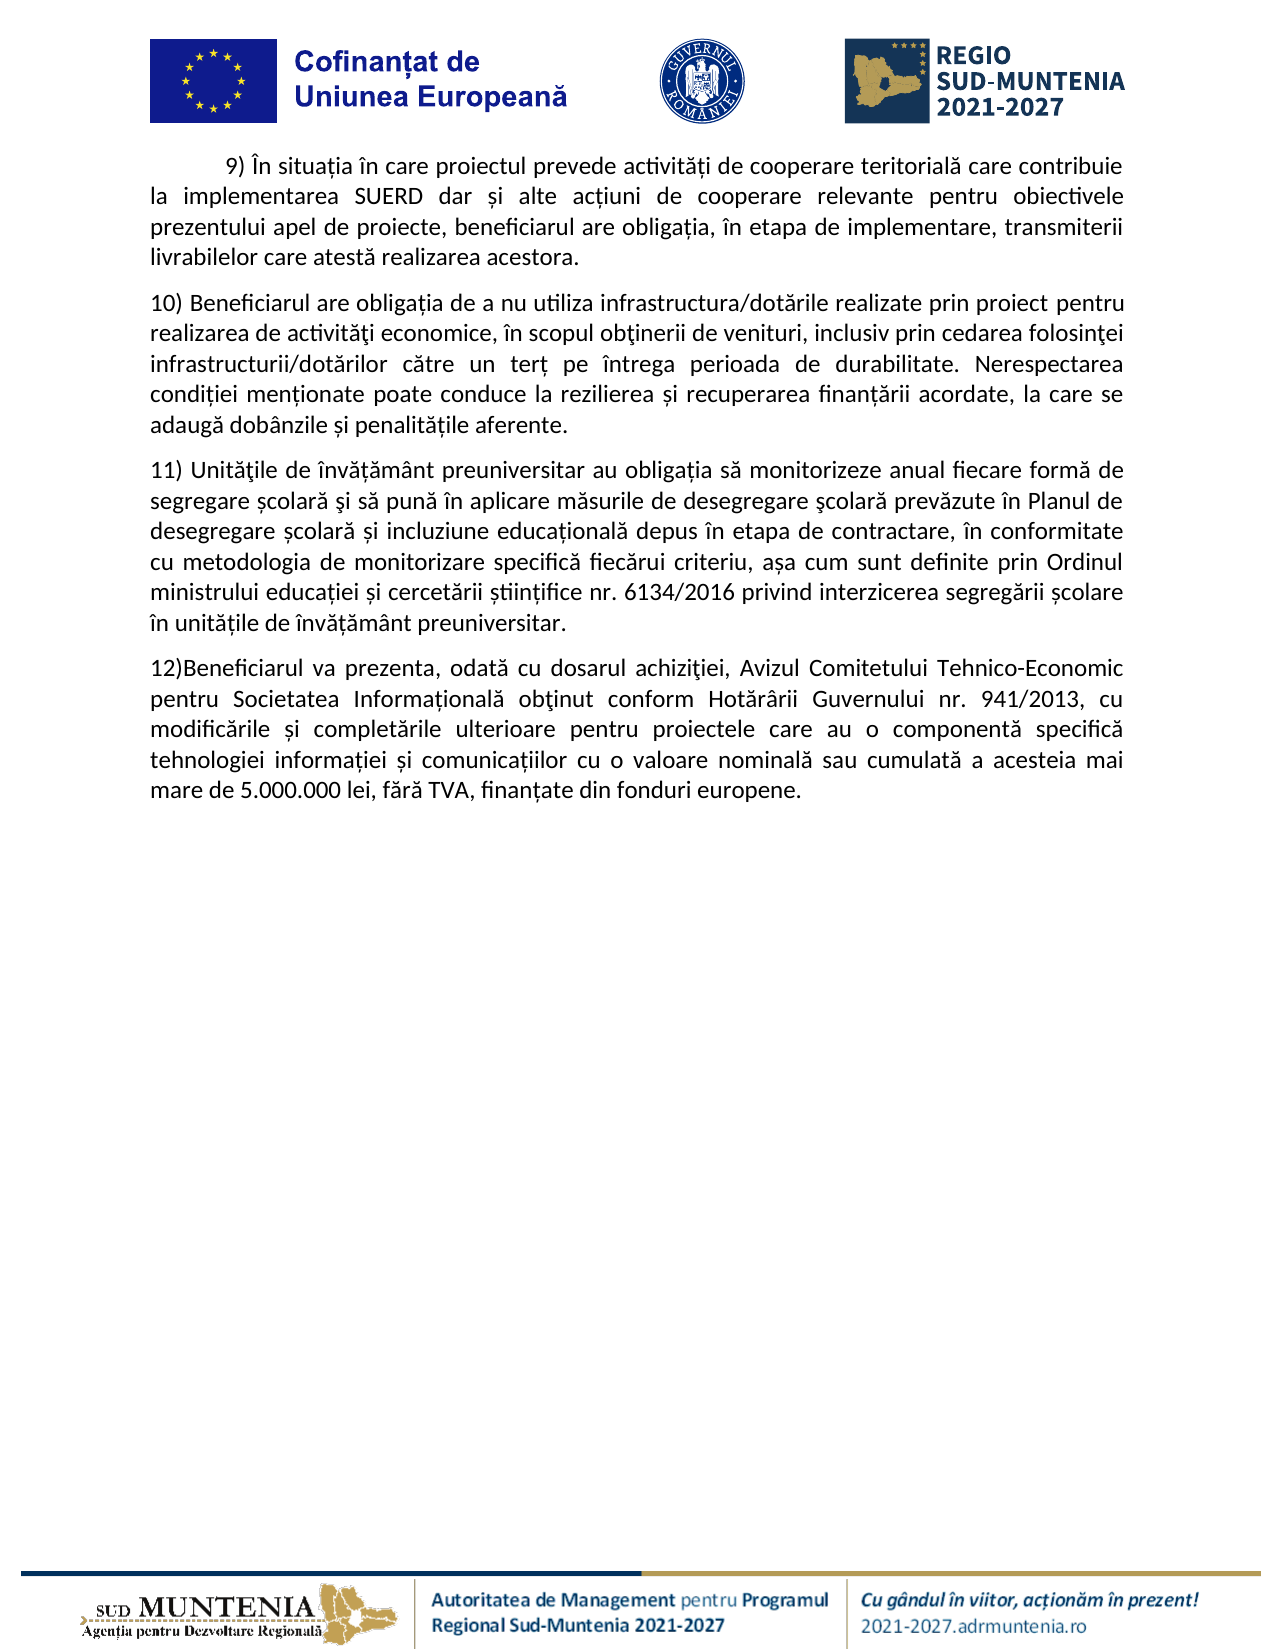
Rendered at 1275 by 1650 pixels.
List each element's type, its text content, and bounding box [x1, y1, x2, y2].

list 9) În situația în care proiectul prevede activități de cooperare teritorială care contribuie la implementarea SUERD dar și alte acțiuni de cooperare relevante pentru obiectivele prezentului apel de proiecte, beneficiarul are obligația, în etapa de implementare, transmiterii livrabilelor care atestă realizarea acestora. [150, 150, 1125, 272]
picture [21, 1571, 1262, 1650]
text 10) Beneficiarul are obligația de a nu utiliza infrastructura/dotările realizate prin proiect pentru realizarea de activităţi economice, în scopul obţinerii de venituri, inclusiv prin cedarea folosinţei infrastructurii/dotărilor către un terț pe întrega perioada de durabilitate. Nerespectarea condiției menționate poate conduce la rezilierea și recuperarea finanțării acordate, la care se adaugă dobânzile și penalitățile aferente. [150, 287, 1125, 439]
text 11) Unităţile de învățământ preuniversitar au obligația să monitorizeze anual fiecare formă de segregare școlară şi să pună în aplicare măsurile de desegregare şcolară prevăzute în Planul de desegregare școlară și incluziune educațională depus în etapa de contractare, în conformitate cu metodologia de monitorizare specifică fiecărui criteriu, așa cum sunt definite prin Ordinul ministrului educației și cercetării științifice nr. 6134/2016 privind interzicerea segregării școlare în unitățile de învățământ preuniversitar. [150, 454, 1125, 638]
text 12)Beneficiarul va prezenta, odată cu dosarul achiziţiei, Avizul Comitetului Tehnico-Economic pentru Societatea Informațională obţinut conform Hotărârii Guvernului nr. 941/2013, cu modificările și completările ulterioare pentru proiectele care au o componentă specifică tehnologiei informației și comunicațiilor cu o valoare nominală sau cumulată a acesteia mai mare de 5.000.000 lei, fără TVA, finanțate din fonduri europene. [150, 652, 1125, 805]
